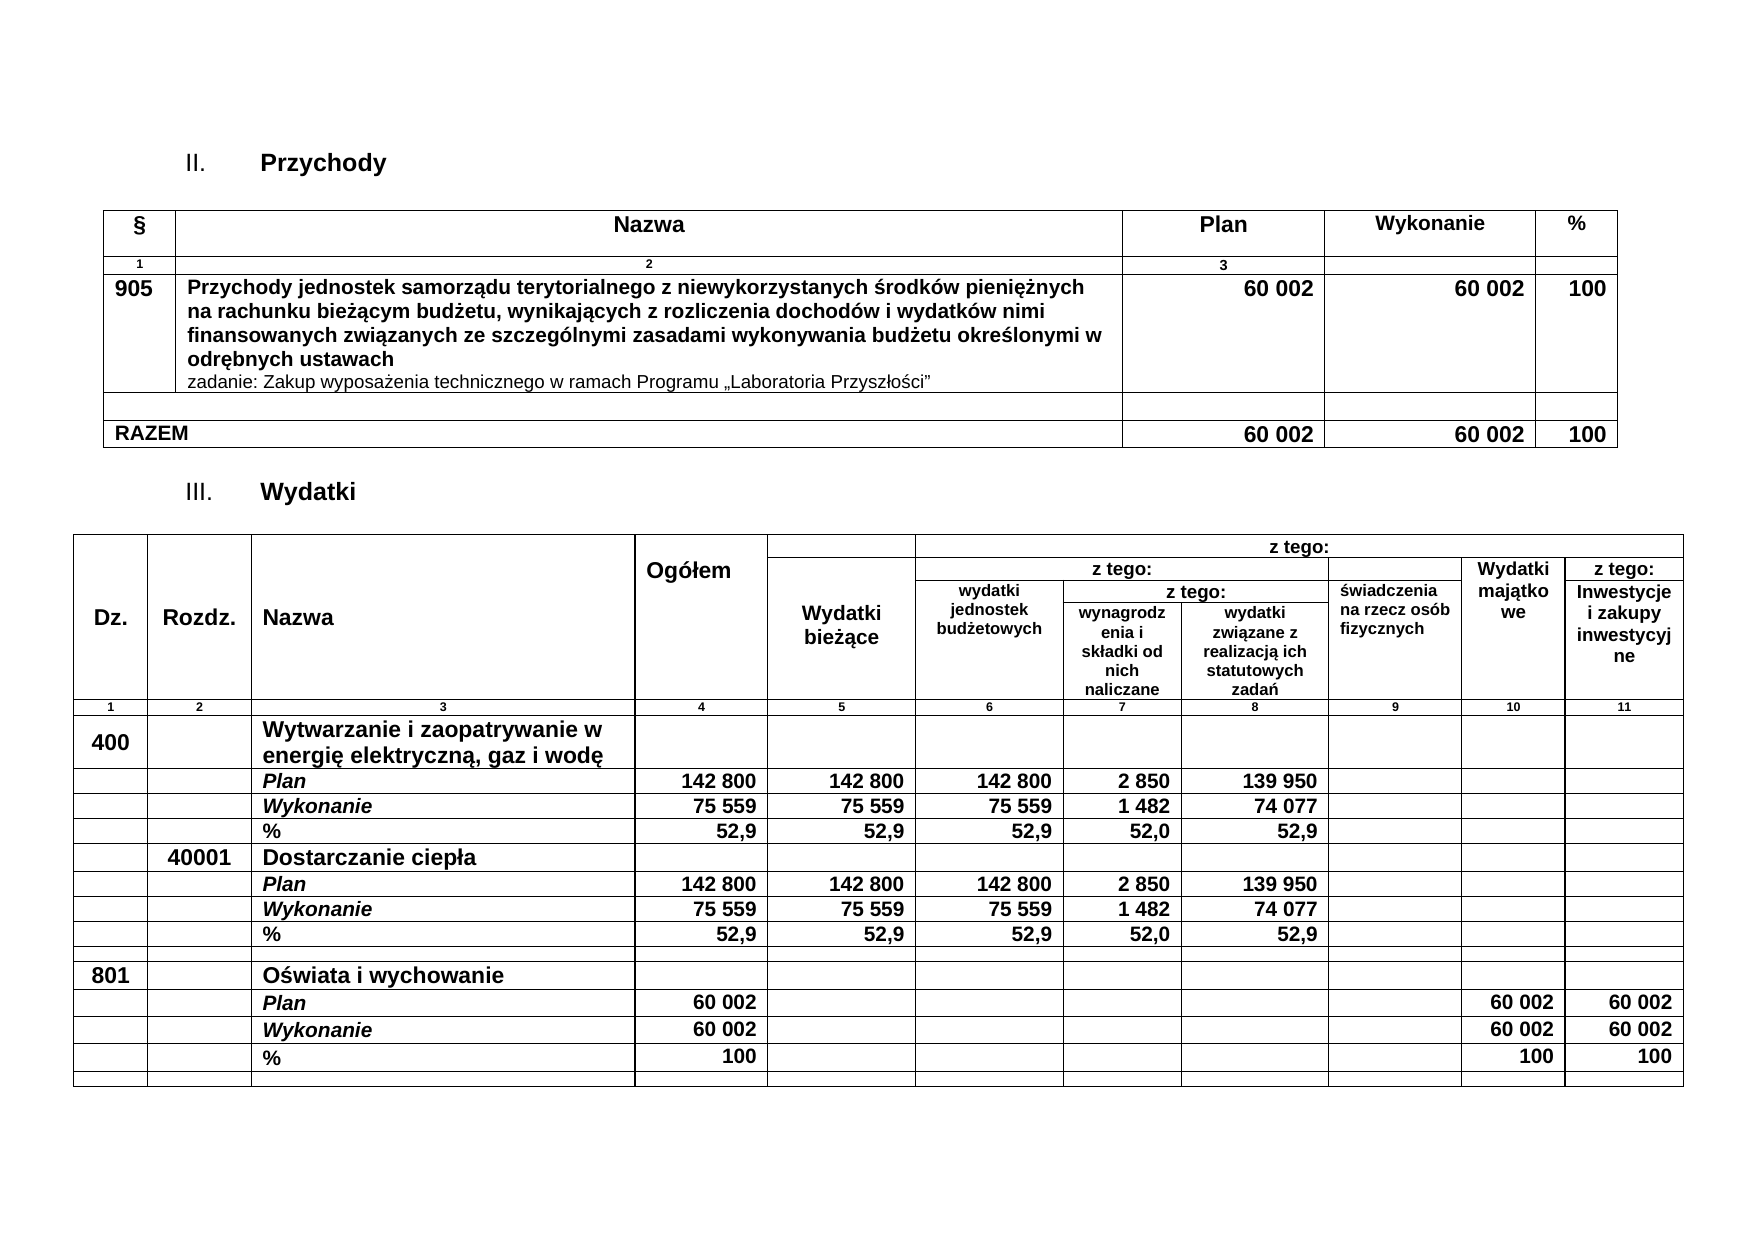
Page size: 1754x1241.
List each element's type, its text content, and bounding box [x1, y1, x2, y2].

table_cell [768, 844, 915, 871]
table_cell [1329, 1017, 1461, 1043]
table_cell [74, 1044, 147, 1071]
table_cell 60 002 [1462, 1017, 1564, 1043]
table_cell Dostarczanie ciepła [252, 844, 634, 871]
table_cell [1329, 716, 1461, 768]
table_cell [1566, 962, 1683, 988]
table_header z tego: [916, 535, 1683, 557]
table_cell 142 800 [768, 769, 915, 793]
table_cell [1329, 897, 1461, 921]
table_cell 52,9 [1182, 922, 1328, 946]
table_cell [1182, 947, 1328, 961]
table_cell [1462, 962, 1564, 988]
table_cell [1329, 947, 1461, 961]
table_cell 60 002 [1462, 990, 1564, 1016]
table_cell 801 [74, 962, 147, 988]
table_cell [1566, 1072, 1683, 1086]
table_cell [1329, 1044, 1461, 1071]
table_cell 75 559 [636, 794, 767, 818]
table_cell 75 559 [768, 794, 915, 818]
table_cell [1566, 844, 1683, 871]
table_cell 5 [768, 700, 915, 714]
table_cell 1 482 [1064, 897, 1181, 921]
table_cell [1462, 769, 1564, 793]
table_cell [148, 819, 251, 843]
table_cell [1462, 794, 1564, 818]
table_cell [74, 990, 147, 1016]
table_cell [74, 947, 147, 961]
table_cell [1123, 393, 1324, 420]
table_cell [148, 962, 251, 988]
table_cell Plan [252, 872, 634, 896]
table_cell 142 800 [768, 872, 915, 896]
table_cell [636, 1072, 767, 1086]
table_cell [1462, 897, 1564, 921]
table_cell [1064, 1044, 1181, 1071]
table_cell 74 077 [1182, 794, 1328, 818]
table_cell [768, 1044, 915, 1071]
table_cell 11 [1566, 700, 1683, 714]
table_cell [636, 844, 767, 871]
table_cell 75 559 [768, 897, 915, 921]
table_cell 7 [1064, 700, 1181, 714]
table_cell 1 [74, 700, 147, 714]
table_cell [768, 990, 915, 1016]
table_cell [1064, 1017, 1181, 1043]
table_cell [916, 844, 1063, 871]
table_cell [1566, 794, 1683, 818]
table_cell 52,9 [1182, 819, 1328, 843]
table_cell [1064, 716, 1181, 768]
table_cell [148, 769, 251, 793]
table_cell [1566, 819, 1683, 843]
table_header Ogółem [636, 535, 767, 699]
table_cell [1329, 769, 1461, 793]
table_cell świadczenia na rzecz osób fizycznych [1329, 581, 1461, 699]
table_cell [916, 962, 1063, 988]
table_cell [148, 897, 251, 921]
table_header Nazwa [252, 535, 634, 699]
table_cell [148, 947, 251, 961]
table_cell [1064, 1072, 1181, 1086]
table_cell 52,9 [916, 819, 1063, 843]
table_cell [916, 947, 1063, 961]
table_cell [1064, 844, 1181, 871]
table_cell 3 [252, 700, 634, 714]
table_cell 52,0 [1064, 819, 1181, 843]
table_cell [1329, 962, 1461, 988]
table_cell 60 002 [1325, 421, 1535, 447]
table_cell [636, 947, 767, 961]
table_cell 2 [176, 257, 1122, 274]
table_cell 3 [1123, 257, 1324, 274]
list Przychody [185, 148, 1606, 176]
table_cell 100 [1462, 1044, 1564, 1071]
table_cell 60 002 [636, 1017, 767, 1043]
table_cell 1 482 [1064, 794, 1181, 818]
table_cell Wykonanie [252, 1017, 634, 1043]
table_cell [148, 1044, 251, 1071]
table_cell 139 950 [1182, 872, 1328, 896]
table_header § [104, 211, 175, 256]
table_cell Przychody jednostek samorządu terytorialnego z niewykorzystanych środków pieniężnych na rachunku bieżącym budżetu, wynikających z rozliczenia dochodów i wydatków nimi finansowanych związanych ze szczególnymi zasadami wykonywania budżetu określonymi w odrębnych ustawach zadanie: Zakup wyposażenia technicznego w ramach Programu „Laboratoria Przyszłości” [176, 275, 1122, 392]
table_header Dz. [74, 535, 147, 699]
table_cell 75 559 [916, 897, 1063, 921]
table_cell Oświata i wychowanie [252, 962, 634, 988]
table_cell [74, 794, 147, 818]
table_cell [1566, 872, 1683, 896]
table_cell [1566, 897, 1683, 921]
table_cell [74, 872, 147, 896]
table_cell 142 800 [916, 769, 1063, 793]
table_cell 75 559 [636, 897, 767, 921]
table_cell [916, 1072, 1063, 1086]
table_cell 100 [1536, 421, 1617, 447]
table_cell [74, 769, 147, 793]
table_cell 52,0 [1064, 922, 1181, 946]
table_cell [1064, 962, 1181, 988]
table_cell wynagrodzenia i składki od nich naliczane [1064, 603, 1181, 699]
table_cell [1182, 990, 1328, 1016]
table_cell 60 002 [1566, 1017, 1683, 1043]
table_header Plan [1123, 211, 1324, 256]
table_cell wydatki jednostek budżetowych [916, 581, 1063, 699]
table_cell % [252, 1044, 634, 1071]
table_cell [916, 1017, 1063, 1043]
table_cell % [252, 819, 634, 843]
table_cell 10 [1462, 700, 1564, 714]
table_cell [1182, 1044, 1328, 1071]
table_cell [1462, 1072, 1564, 1086]
table_cell 52,9 [768, 922, 915, 946]
table_cell [1329, 819, 1461, 843]
table_cell [1329, 558, 1461, 579]
table_cell 9 [1329, 700, 1461, 714]
table_cell Wytwarzanie i zaopatrywanie w energię elektryczną, gaz i wodę [252, 716, 634, 768]
table_cell [1329, 990, 1461, 1016]
table_cell 52,9 [636, 922, 767, 946]
table_cell [1566, 947, 1683, 961]
table_cell 2 850 [1064, 769, 1181, 793]
table_cell [148, 1017, 251, 1043]
table_cell RAZEM [104, 421, 1122, 447]
table_cell [74, 819, 147, 843]
table_cell 142 800 [636, 769, 767, 793]
table_cell 52,9 [768, 819, 915, 843]
table_cell 1 [104, 257, 175, 274]
table_cell 6 [916, 700, 1063, 714]
table_cell [636, 716, 767, 768]
table_cell Plan [252, 990, 634, 1016]
table_header Wykonanie [1325, 211, 1535, 256]
list Wydatki [185, 477, 1606, 506]
table_cell [1536, 393, 1617, 420]
table_cell [148, 1072, 251, 1086]
table_cell 60 002 [636, 990, 767, 1016]
table_cell [916, 716, 1063, 768]
table_cell z tego: [1566, 558, 1683, 579]
table_cell [1566, 922, 1683, 946]
table_cell 60 002 [1325, 275, 1535, 392]
table_cell [1182, 1072, 1328, 1086]
table_cell [1462, 922, 1564, 946]
table_cell [104, 393, 1122, 420]
table_cell z tego: [1064, 581, 1328, 602]
table_cell [148, 922, 251, 946]
table_cell 142 800 [916, 872, 1063, 896]
table_cell [1325, 257, 1535, 274]
table_cell [1566, 716, 1683, 768]
table_cell [74, 1072, 147, 1086]
table_cell [74, 922, 147, 946]
table_cell [1325, 393, 1535, 420]
table_cell 4 [636, 700, 767, 714]
table_cell 60 002 [1123, 275, 1324, 392]
table_cell Inwestycje i zakupy inwestycyjne [1566, 581, 1683, 699]
table_cell z tego: [916, 558, 1328, 579]
table_cell 74 077 [1182, 897, 1328, 921]
table_cell [1536, 257, 1617, 274]
table_cell [148, 794, 251, 818]
table_header Rozdz. [148, 535, 251, 699]
table_cell 2 850 [1064, 872, 1181, 896]
table_cell [1182, 844, 1328, 871]
table_cell [768, 1017, 915, 1043]
table_cell [1329, 794, 1461, 818]
table_cell [1329, 844, 1461, 871]
table_cell 100 [636, 1044, 767, 1071]
table_cell [768, 716, 915, 768]
table_cell [74, 1017, 147, 1043]
table_cell [148, 872, 251, 896]
table_cell [1462, 844, 1564, 871]
table_cell Plan [252, 769, 634, 793]
table_cell Wykonanie [252, 794, 634, 818]
table_cell [1462, 947, 1564, 961]
table_cell [768, 947, 915, 961]
table_cell [252, 947, 634, 961]
table_cell 142 800 [636, 872, 767, 896]
table_header Nazwa [176, 211, 1122, 256]
table_cell 2 [148, 700, 251, 714]
table_header % [1536, 211, 1617, 256]
table_header [768, 535, 915, 557]
table_cell Wydatki majątkowe [1462, 558, 1564, 699]
table_cell [1329, 872, 1461, 896]
table_cell [916, 990, 1063, 1016]
table_cell 40001 [148, 844, 251, 871]
table_cell [1462, 716, 1564, 768]
table_cell [636, 962, 767, 988]
table_cell [1462, 819, 1564, 843]
table_cell [148, 990, 251, 1016]
table_cell 100 [1536, 275, 1617, 392]
table_cell 8 [1182, 700, 1328, 714]
table_cell 75 559 [916, 794, 1063, 818]
table_cell [148, 716, 251, 768]
table_cell [1182, 1017, 1328, 1043]
table_cell [1329, 1072, 1461, 1086]
table_cell [74, 844, 147, 871]
table_cell 52,9 [916, 922, 1063, 946]
table_cell 52,9 [636, 819, 767, 843]
table_cell [1329, 922, 1461, 946]
table_cell [768, 1072, 915, 1086]
table_cell 60 002 [1123, 421, 1324, 447]
table_cell 905 [104, 275, 175, 392]
table_cell [1064, 990, 1181, 1016]
table_cell % [252, 922, 634, 946]
table_cell 100 [1566, 1044, 1683, 1071]
table_cell [74, 897, 147, 921]
table_cell [1182, 962, 1328, 988]
table_cell [768, 962, 915, 988]
table_cell wydatki związane z realizacją ich statutowych zadań [1182, 603, 1328, 699]
table_cell 60 002 [1566, 990, 1683, 1016]
table_cell 400 [74, 716, 147, 768]
table_cell [916, 1044, 1063, 1071]
table_cell [1064, 947, 1181, 961]
table_cell Wykonanie [252, 897, 634, 921]
table_cell 139 950 [1182, 769, 1328, 793]
table_cell [1566, 769, 1683, 793]
table_cell [252, 1072, 634, 1086]
table_cell [1462, 872, 1564, 896]
table_cell [1182, 716, 1328, 768]
table_cell Wydatki bieżące [768, 558, 915, 699]
